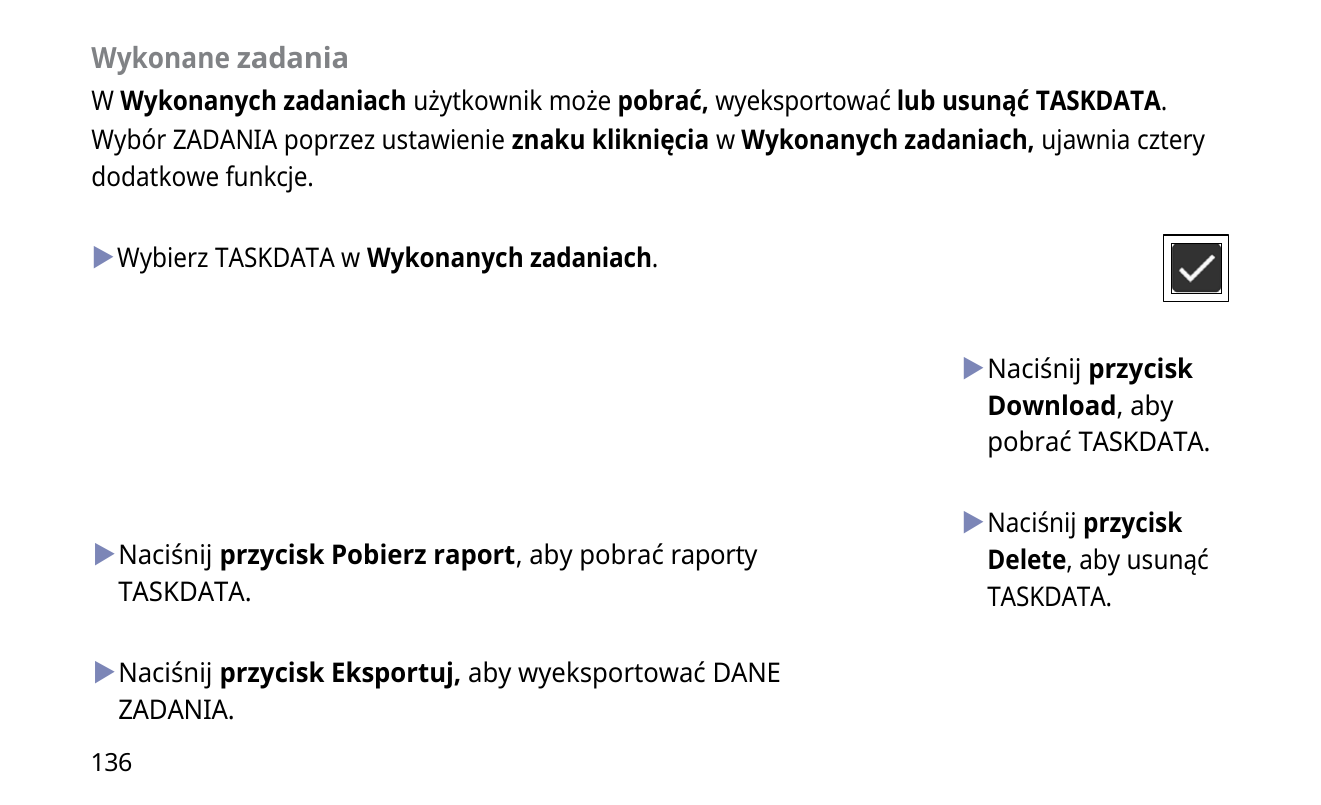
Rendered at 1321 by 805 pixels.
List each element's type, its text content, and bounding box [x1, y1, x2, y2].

picture [1172, 275, 1221, 293]
list Wybierz TASKDATA w Wykonanych zadaniach. [91, 238, 1258, 275]
text Wybór ZADANIA poprzez ustawienie znaku kliknięcia w Wykonanych zadaniach, ujawnia cztery dodatkowe funkcje. [91, 121, 1258, 194]
text W Wykonanych zadaniach użytkownik może pobrać, wyeksportować lub usunąć TASKDATA. [91, 82, 1258, 118]
list Naciśnij przycisk Download, aby pobrać TASKDATA. [961, 349, 1258, 460]
subtitle Wykonane zadania [91, 37, 1258, 77]
list Naciśnij przycisk Pobierz raport, aby pobrać raporty TASKDATA. [92, 536, 892, 609]
list Naciśnij przycisk Delete, aby usunąć TASKDATA. [961, 503, 1258, 614]
list Naciśnij przycisk Eksportuj, aby wyeksportować DANE ZADANIA. [92, 653, 892, 727]
